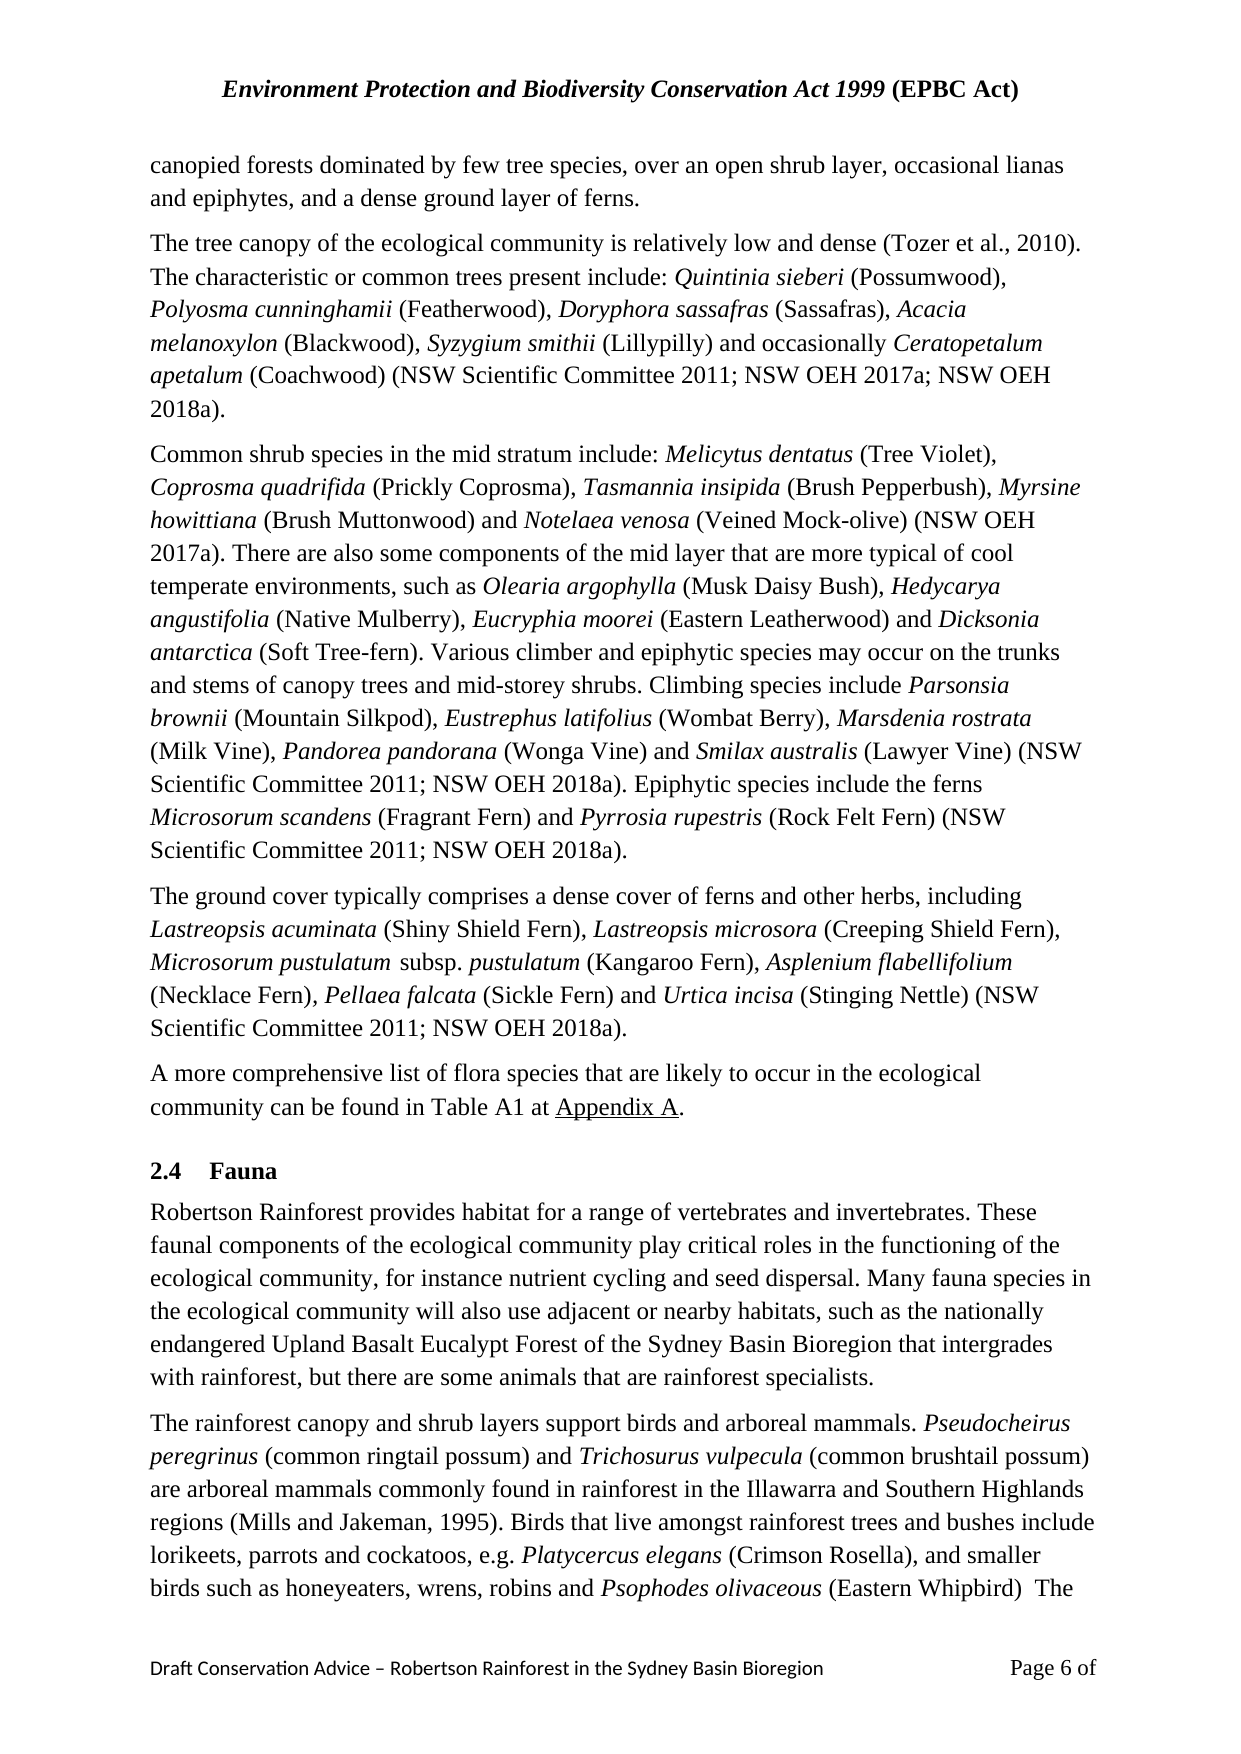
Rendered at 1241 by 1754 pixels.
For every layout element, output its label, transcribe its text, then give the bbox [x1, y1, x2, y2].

subtitle Fauna [150, 1156, 1095, 1184]
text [150, 1408, 1095, 1602]
text Robertson Rainforest provides habitat for a range of vertebrates and invertebrates. These faunal components of the ecological community play critical roles in the functioning of the ecological community, for instance nutrient cycling and seed dispersal. Many fauna species in the ecological community will also use adjacent or nearby habitats, such as the nationally endangered Upland Basalt Eucalypt Forest of the Sydney Basin Bioregion that intergrades with rainforest, but there are some animals that are rainforest specialists. [150, 1197, 1095, 1391]
text Common shrub species in the mid stratum include: Melicytus dentatus (Tree Violet), Coprosma quadrifida (Prickly Coprosma), Tasmannia insipida (Brush Pepperbush), Myrsine howittiana (Brush Muttonwood) and Notelaea venosa (Veined Mock-olive) (NSW OEH 2017a). There are also some components of the mid layer that are more typical of cool temperate environments, such as Olearia argophylla (Musk Daisy Bush), Hedycarya angustifolia (Native Mulberry), Eucryphia moorei (Eastern Leatherwood) and Dicksonia antarctica (Soft Tree-fern). Various climber and epiphytic species may occur on the trunks and stems of canopy trees and mid-storey shrubs. Climbing species include Parsonsia brownii (Mountain Silkpod), Eustrephus latifolius (Wombat Berry), Marsdenia rostrata (Milk Vine), Pandorea pandorana (Wonga Vine) and Smilax australis (Lawyer Vine) (NSW Scientific Committee 2011; NSW OEH 2018a). Epiphytic species include the ferns Microsorum scandens (Fragrant Fern) and Pyrrosia rupestris (Rock Felt Fern) (NSW Scientific Committee 2011; NSW OEH 2018a). [150, 439, 1095, 864]
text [150, 150, 1095, 212]
text A more comprehensive list of flora species that are likely to occur in the ecological community can be found in Table A1 at Appendix A. [150, 1058, 1095, 1120]
text The ground cover typically comprises a dense cover of ferns and other herbs, including Lastreopsis acuminata (Shiny Shield Fern), Lastreopsis microsora (Creeping Shield Fern), Microsorum pustulatum subsp. pustulatum (Kangaroo Fern), Asplenium flabellifolium (Necklace Fern), Pellaea falcata (Sickle Fern) and Urtica incisa (Stinging Nettle) (NSW Scientific Committee 2011; NSW OEH 2018a). [150, 881, 1095, 1042]
text The tree canopy of the ecological community is relatively low and dense (Tozer et al., 2010). The characteristic or common trees present include: Quintinia sieberi (Possumwood), Polyosma cunninghamii (Featherwood), Doryphora sassafras (Sassafras), Acacia melanoxylon (Blackwood), Syzygium smithii (Lillypilly) and occasionally Ceratopetalum apetalum (Coachwood) (NSW Scientific Committee 2011; NSW OEH 2017a; NSW OEH 2018a). [150, 228, 1095, 422]
